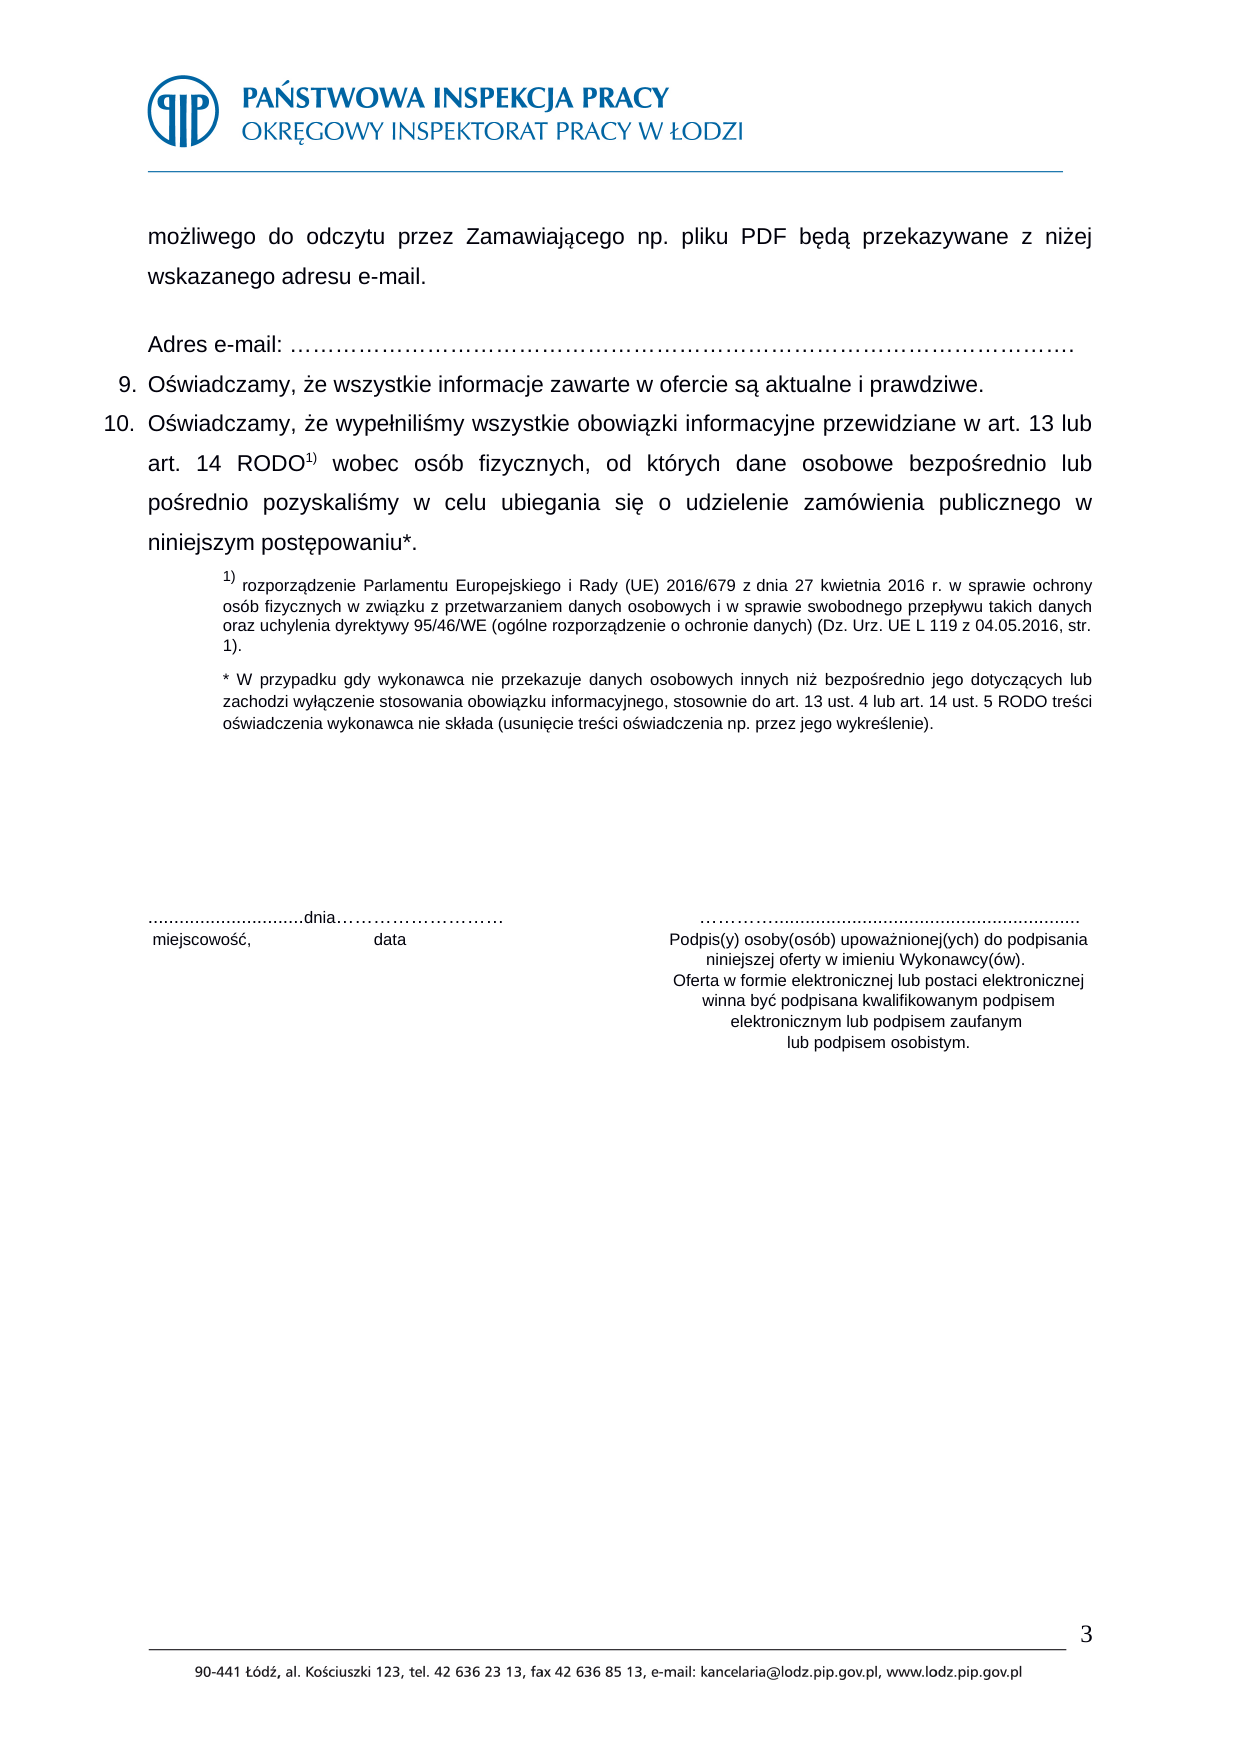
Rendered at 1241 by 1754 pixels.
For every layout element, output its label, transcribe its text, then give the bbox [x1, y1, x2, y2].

list Oświadczamy, że wypełniliśmy wszystkie obowiązki informacyjne przewidziane w art. 13 lub art. 14 RODO1) wobec osób fizycznych, od których dane osobowe bezpośrednio lub pośrednio pozyskaliśmy w celu ubiegania się o udzielenie zamówienia publicznego w niniejszym postępowaniu*. [103, 410, 1093, 555]
text ..............................dnia……………………… …………........................................................... [148, 906, 1093, 928]
list * W przypadku gdy wykonawca nie przekazuje danych osobowych innych niż bezpośrednio jego dotyczących lub zachodzi wyłączenie stosowania obowiązku informacyjnego, stosownie do art. 13 ust. 4 lub art. 14 ust. 5 RODO treści oświadczenia wykonawca nie składa (usunięcie treści oświadczenia np. przez jego wykreślenie). [223, 670, 1093, 733]
list Adres e-mail: …………………………………………………………………………………………. [148, 331, 1093, 358]
picture [147, 73, 1064, 174]
text miejscowość, data Podpis(y) osoby(osób) upoważnionej(ych) do podpisania [148, 929, 1093, 948]
picture [147, 1647, 1067, 1681]
list Oświadczamy, że wszystkie informacje zawarte w ofercie są aktualne i prawdziwe. [118, 371, 1093, 397]
list 1) rozporządzenie Parlamentu Europejskiego i Rady (UE) 2016/679 z dnia 27 kwietnia 2016 r. w sprawie ochrony osób fizycznych w związku z przetwarzaniem danych osobowych i w sprawie swobodnego przepływu takich danych oraz uchylenia dyrektywy 95/46/WE (ogólne rozporządzenie o ochronie danych) (Dz. Urz. UE L 119 z 04.05.2016, str. 1). [223, 568, 1093, 654]
text niniejszej oferty w imieniu Wykonawcy(ów). [148, 950, 1093, 969]
text Oferta w formie elektronicznej lub postaci elektronicznej winna być podpisana kwalifikowanym podpisem elektronicznym lub podpisem zaufanym lub podpisem osobistym. [664, 971, 1093, 1052]
